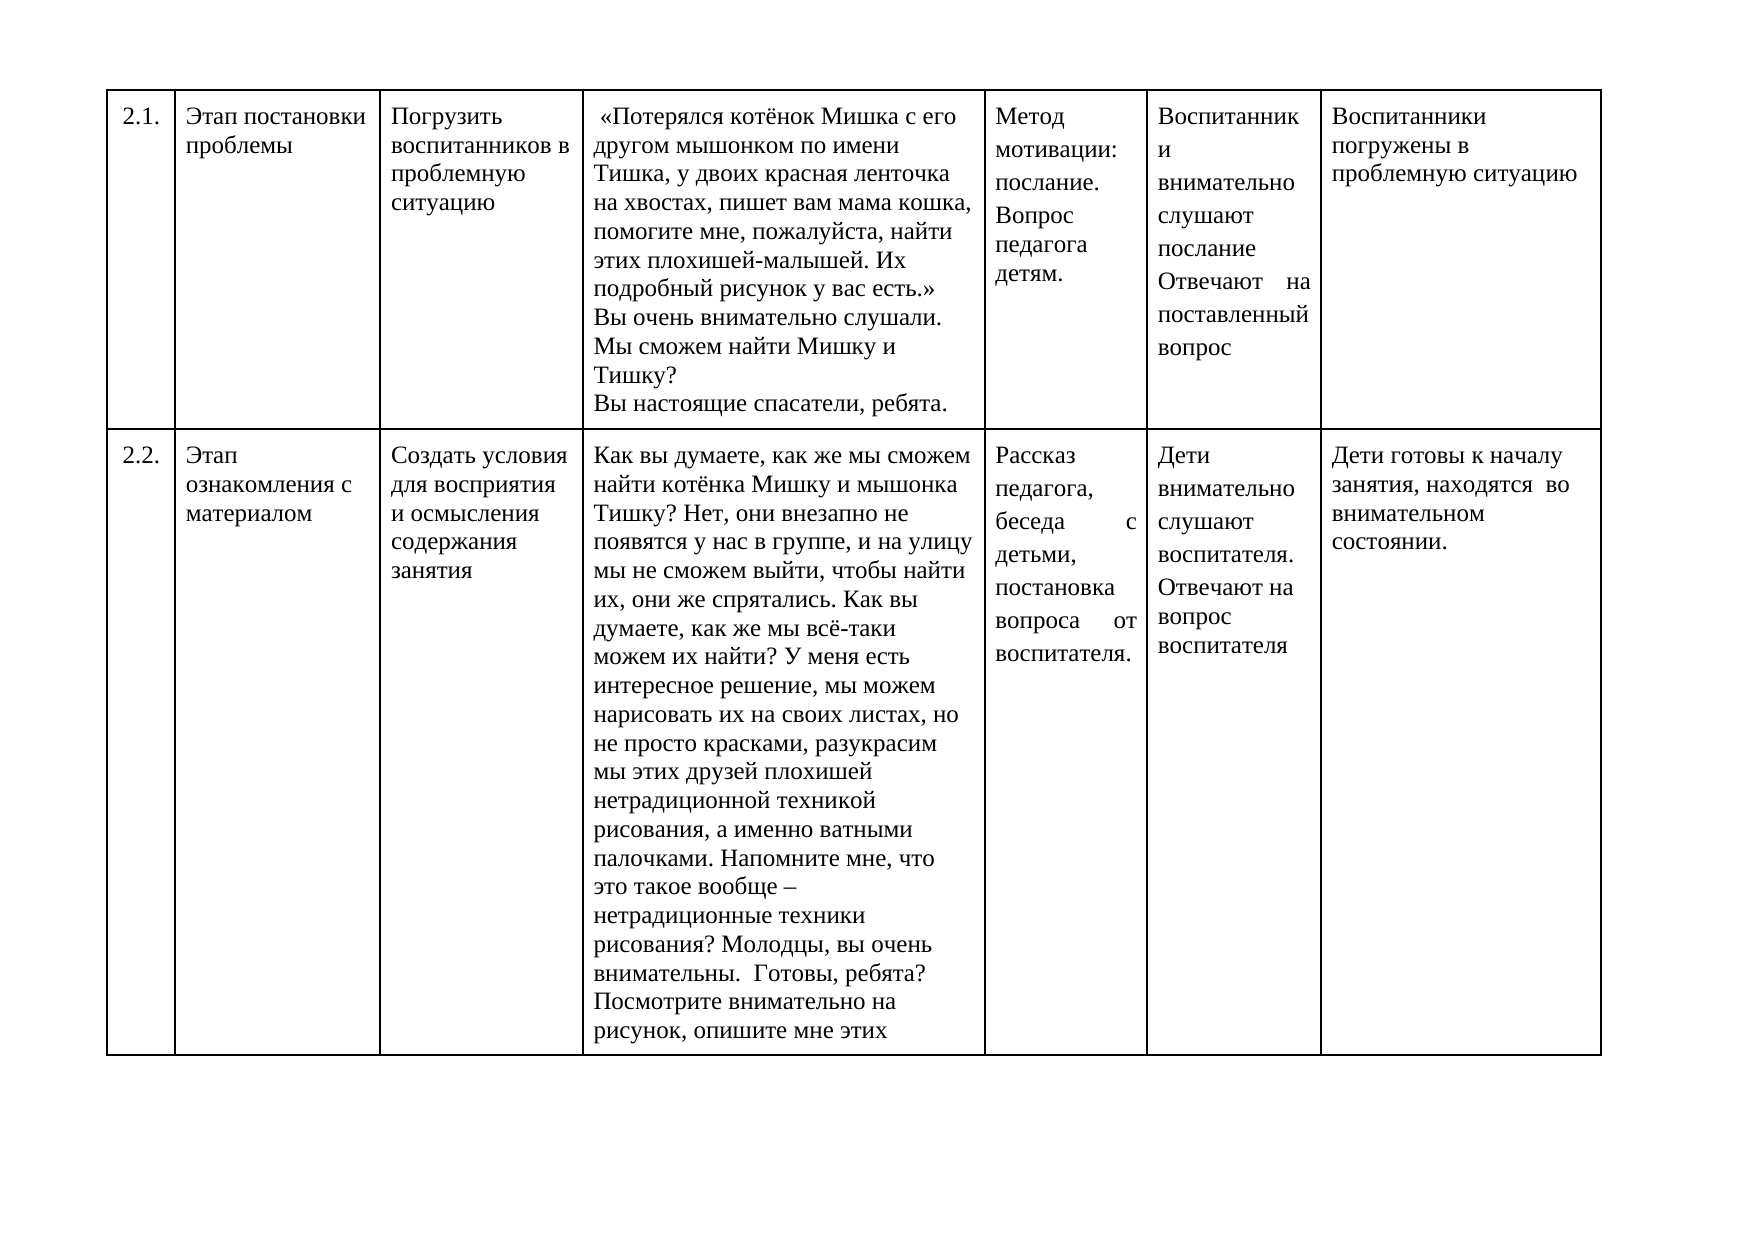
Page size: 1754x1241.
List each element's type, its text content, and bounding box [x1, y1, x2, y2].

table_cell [176, 430, 379, 1054]
table_cell 2.1. [108, 91, 174, 428]
table_cell Воспитанники погружены в проблемную ситуацию [1322, 91, 1600, 428]
table_cell Воспитанники внимательно слушают послание Отвечают на поставленный вопрос [1148, 91, 1320, 428]
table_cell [381, 430, 582, 1054]
table_cell Этап постановки проблемы [176, 91, 379, 428]
table_cell 2.2. [108, 430, 174, 1054]
table_cell «Потерялся котёнок Мишка с его другом мышонком по имени Тишка, у двоих красная ленточка на хвостах, пишет вам мама кошка, помогите мне, пожалуйста, найти этих плохишей-малышей. Их подробный рисунок у вас есть.» Вы очень внимательно слушали. Мы сможем найти Мишку и Тишку? Вы настоящие спасатели, ребята. [584, 91, 984, 428]
table_cell Метод мотивации: послание. Вопрос педагога детям. [986, 91, 1146, 428]
table_cell Погрузить воспитанников в проблемную ситуацию [381, 91, 582, 428]
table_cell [986, 430, 1146, 1054]
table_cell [1148, 430, 1320, 1054]
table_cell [584, 430, 984, 1054]
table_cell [1322, 430, 1600, 1054]
